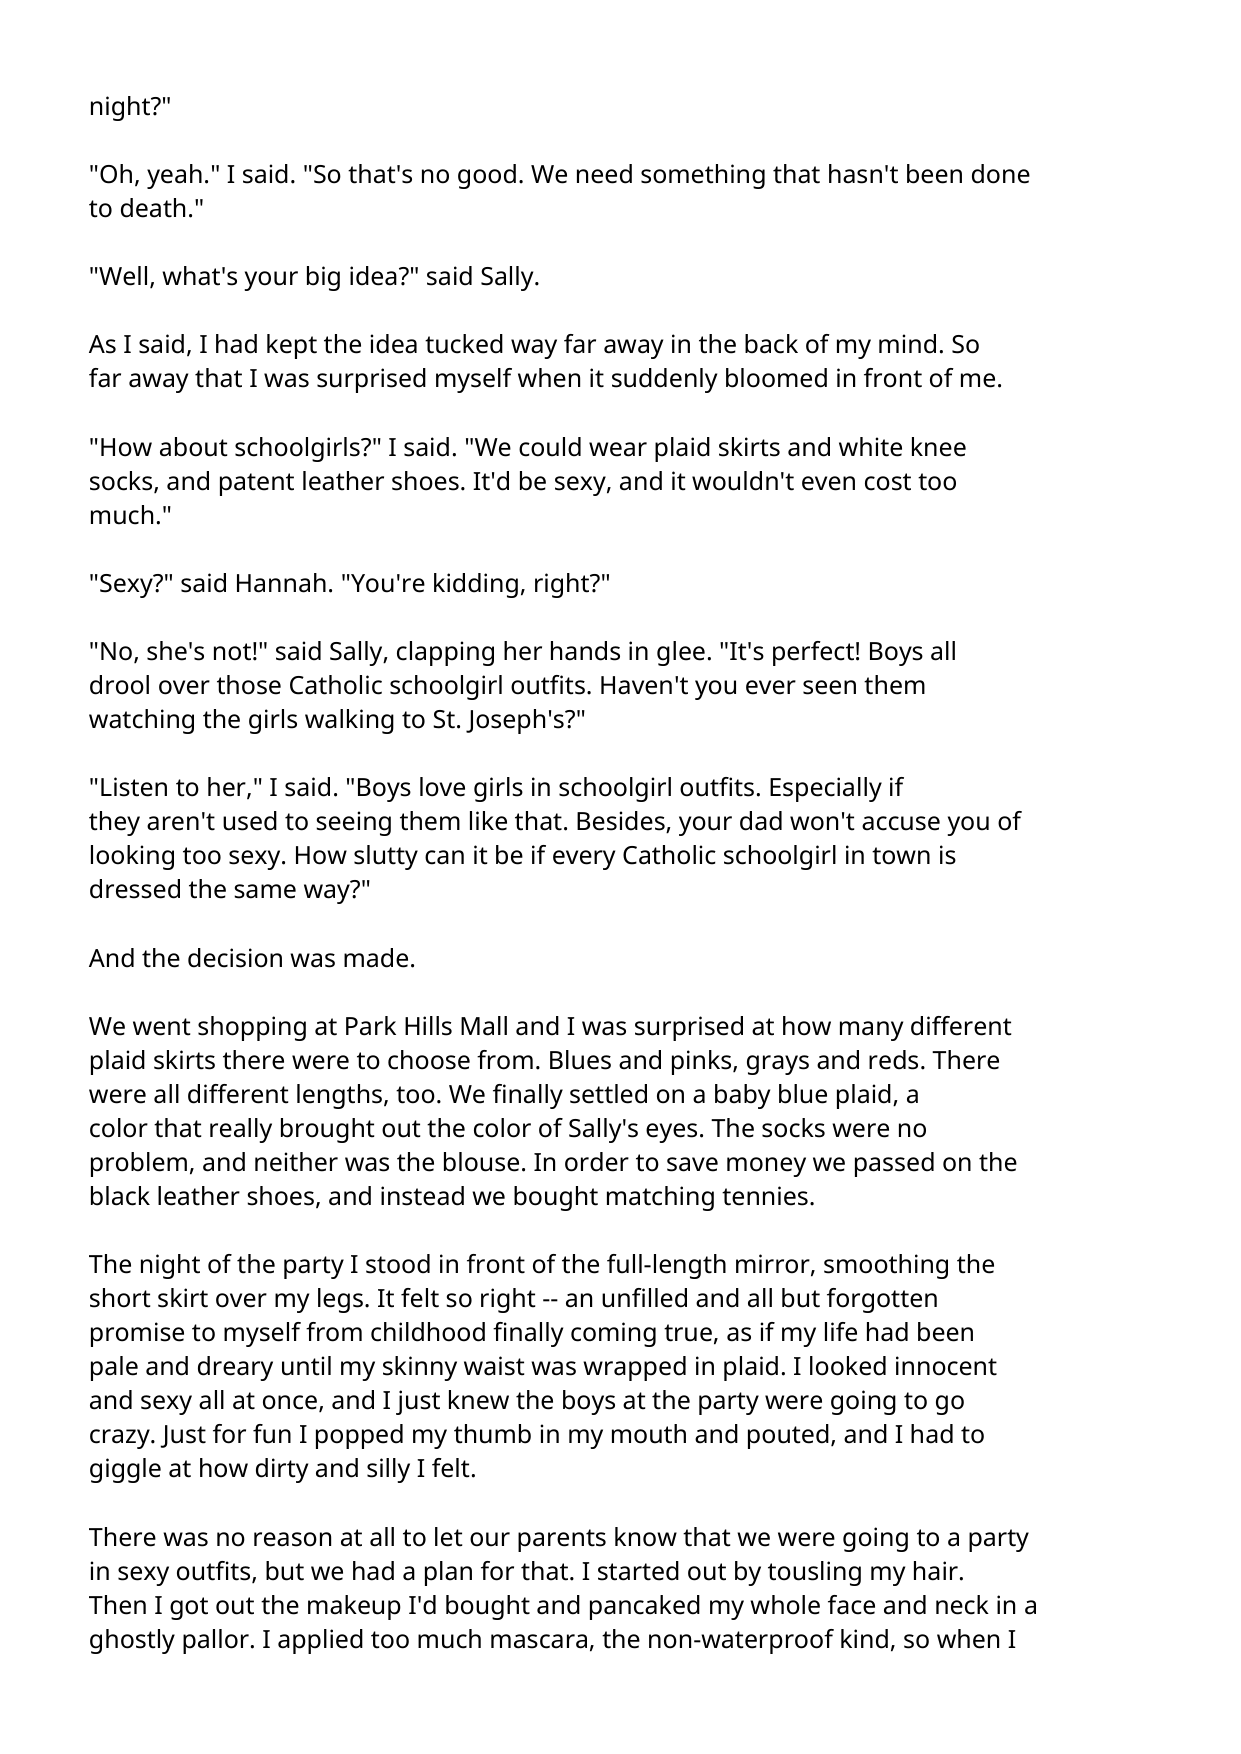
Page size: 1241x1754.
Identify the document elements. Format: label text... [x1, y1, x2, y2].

text short skirt over my legs. It felt so right -- an unfilled and all but forgotten [89, 1281, 1152, 1315]
text plaid skirts there were to choose from. Blues and pinks, grays and reds. There [89, 1042, 1152, 1076]
text drool over those Catholic schoolgirl outfits. Haven't you ever seen them [89, 668, 1152, 702]
text they aren't used to seeing them like that. Besides, your dad won't accuse you of [89, 804, 1152, 838]
text black leather shoes, and instead we bought matching tennies. [89, 1179, 1152, 1213]
text giggle at how dirty and silly I felt. [89, 1451, 1152, 1485]
text promise to myself from childhood finally coming true, as if my life had been [89, 1315, 1152, 1349]
text dressed the same way?" [89, 872, 1152, 906]
text in sexy outfits, but we had a plan for that. I started out by tousling my hair. [89, 1553, 1152, 1587]
text "Well, what's your big idea?" said Sally. [89, 259, 1152, 293]
text "Sexy?" said Hannah. "You're kidding, right?" [89, 566, 1152, 599]
text We went shopping at Park Hills Mall and I was surprised at how many different [89, 1008, 1152, 1042]
text pale and dreary until my skinny waist was wrapped in plaid. I looked innocent [89, 1349, 1152, 1383]
text watching the girls walking to St. Joseph's?" [89, 702, 1152, 736]
text ghostly pallor. I applied too much mascara, the non-waterproof kind, so when I [89, 1621, 1152, 1656]
text There was no reason at all to let our parents know that we were going to a party [89, 1519, 1152, 1553]
text problem, and neither was the blouse. In order to save money we passed on the [89, 1144, 1152, 1179]
text "Listen to her," I said. "Boys love girls in schoolgirl outfits. Especially if [89, 770, 1152, 804]
text and sexy all at once, and I just knew the boys at the party were going to go [89, 1383, 1152, 1417]
text And the decision was made. [89, 940, 1152, 974]
text much." [89, 497, 1152, 531]
text looking too sexy. How slutty can it be if every Catholic schoolgirl in town is [89, 838, 1152, 872]
text As I said, I had kept the idea tucked way far away in the back of my mind. So [89, 327, 1152, 361]
text "No, she's not!" said Sally, clapping her hands in glee. "It's perfect! Boys all [89, 634, 1152, 668]
text "Oh, yeah." I said. "So that's no good. We need something that hasn't been done [89, 157, 1152, 191]
text were all different lengths, too. We finally settled on a baby blue plaid, a [89, 1076, 1152, 1111]
text "How about schoolgirls?" I said. "We could wear plaid skirts and white knee [89, 429, 1152, 463]
text The night of the party I stood in front of the full-length mirror, smoothing the [89, 1247, 1152, 1281]
text socks, and patent leather shoes. It'd be sexy, and it wouldn't even cost too [89, 463, 1152, 497]
text crazy. Just for fun I popped my thumb in my mouth and pouted, and I had to [89, 1417, 1152, 1451]
text color that really brought out the color of Sally's eyes. The socks were no [89, 1111, 1152, 1144]
text night?" [89, 89, 1152, 123]
text Then I got out the makeup I'd bought and pancaked my whole face and neck in a [89, 1587, 1152, 1621]
text far away that I was surprised myself when it suddenly bloomed in front of me. [89, 361, 1152, 395]
text to death." [89, 191, 1152, 225]
